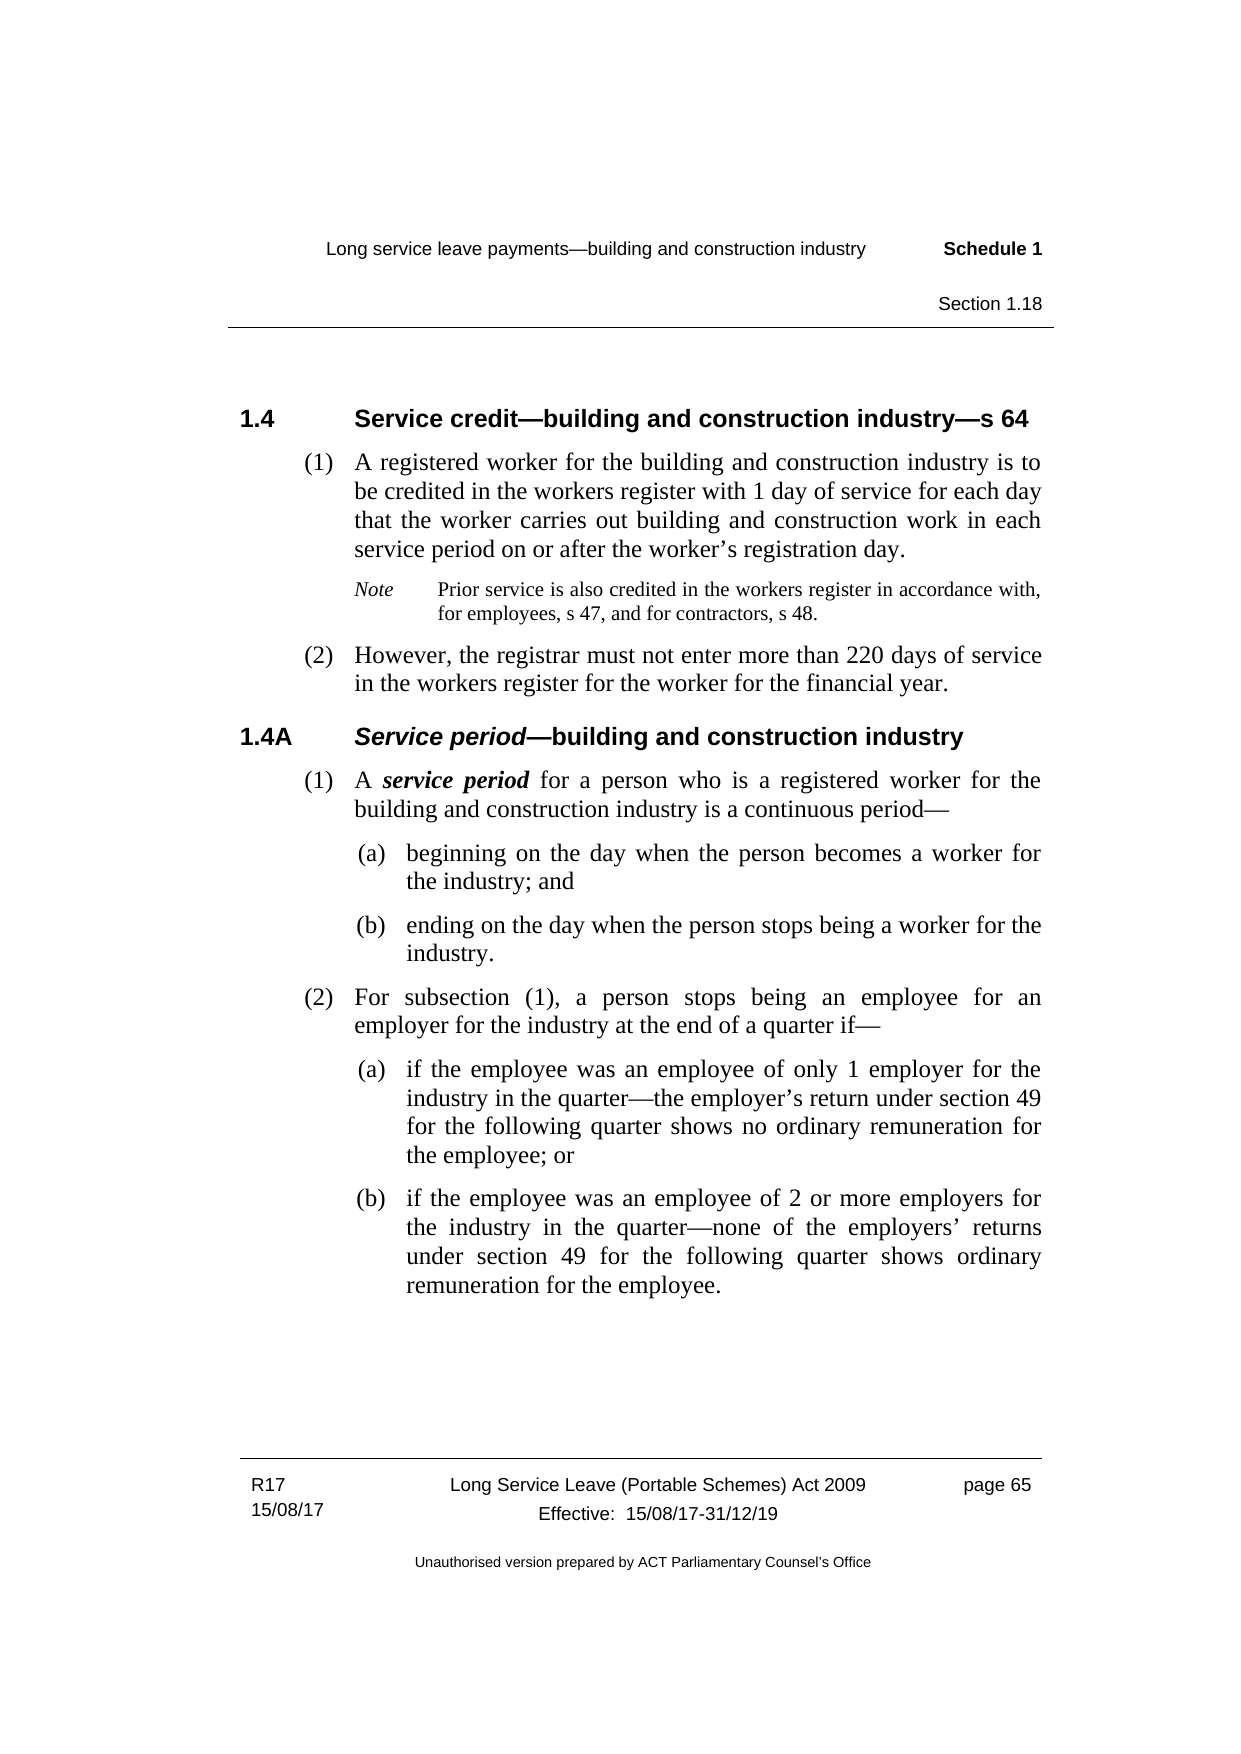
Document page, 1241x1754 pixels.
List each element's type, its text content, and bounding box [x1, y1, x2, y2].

text (2) However, the registrar must not enter more than 220 days of service in the workers register for the worker for the financial year. [239, 640, 1042, 697]
subtitle 1.4 Service credit—building and construction industry—s 64 [239, 404, 1042, 433]
text (a) beginning on the day when the person becomes a worker for the industry; and [239, 838, 1042, 895]
text (2) For subsection (1), a person stops being an employee for an employer for the industry at the end of a quarter if— [239, 982, 1042, 1039]
text (b) if the employee was an employee of 2 or more employers for the industry in the quarter—none of the employers’ returns under section 49 for the following quarter shows ordinary remuneration for the employee. [239, 1183, 1042, 1298]
text Note Prior service is also credited in the workers register in accordance with, for employees, s 47, and for contractors, s 48. [354, 577, 1042, 625]
text (b) ending on the day when the person stops being a worker for the industry. [239, 910, 1042, 967]
text (a) if the employee was an employee of only 1 employer for the industry in the quarter—the employer’s return under section 49 for the following quarter shows no ordinary remuneration for the employee; or [239, 1054, 1042, 1169]
text (1) A registered worker for the building and construction industry is to be credited in the workers register with 1 day of service for each day that the worker carries out building and construction work in each service period on or after the worker’s registration day. [239, 447, 1042, 562]
subtitle 1.4A Service period—building and construction industry [239, 722, 1042, 751]
text (1) A service period for a person who is a registered worker for the building and construction industry is a continuous period— [239, 766, 1042, 823]
